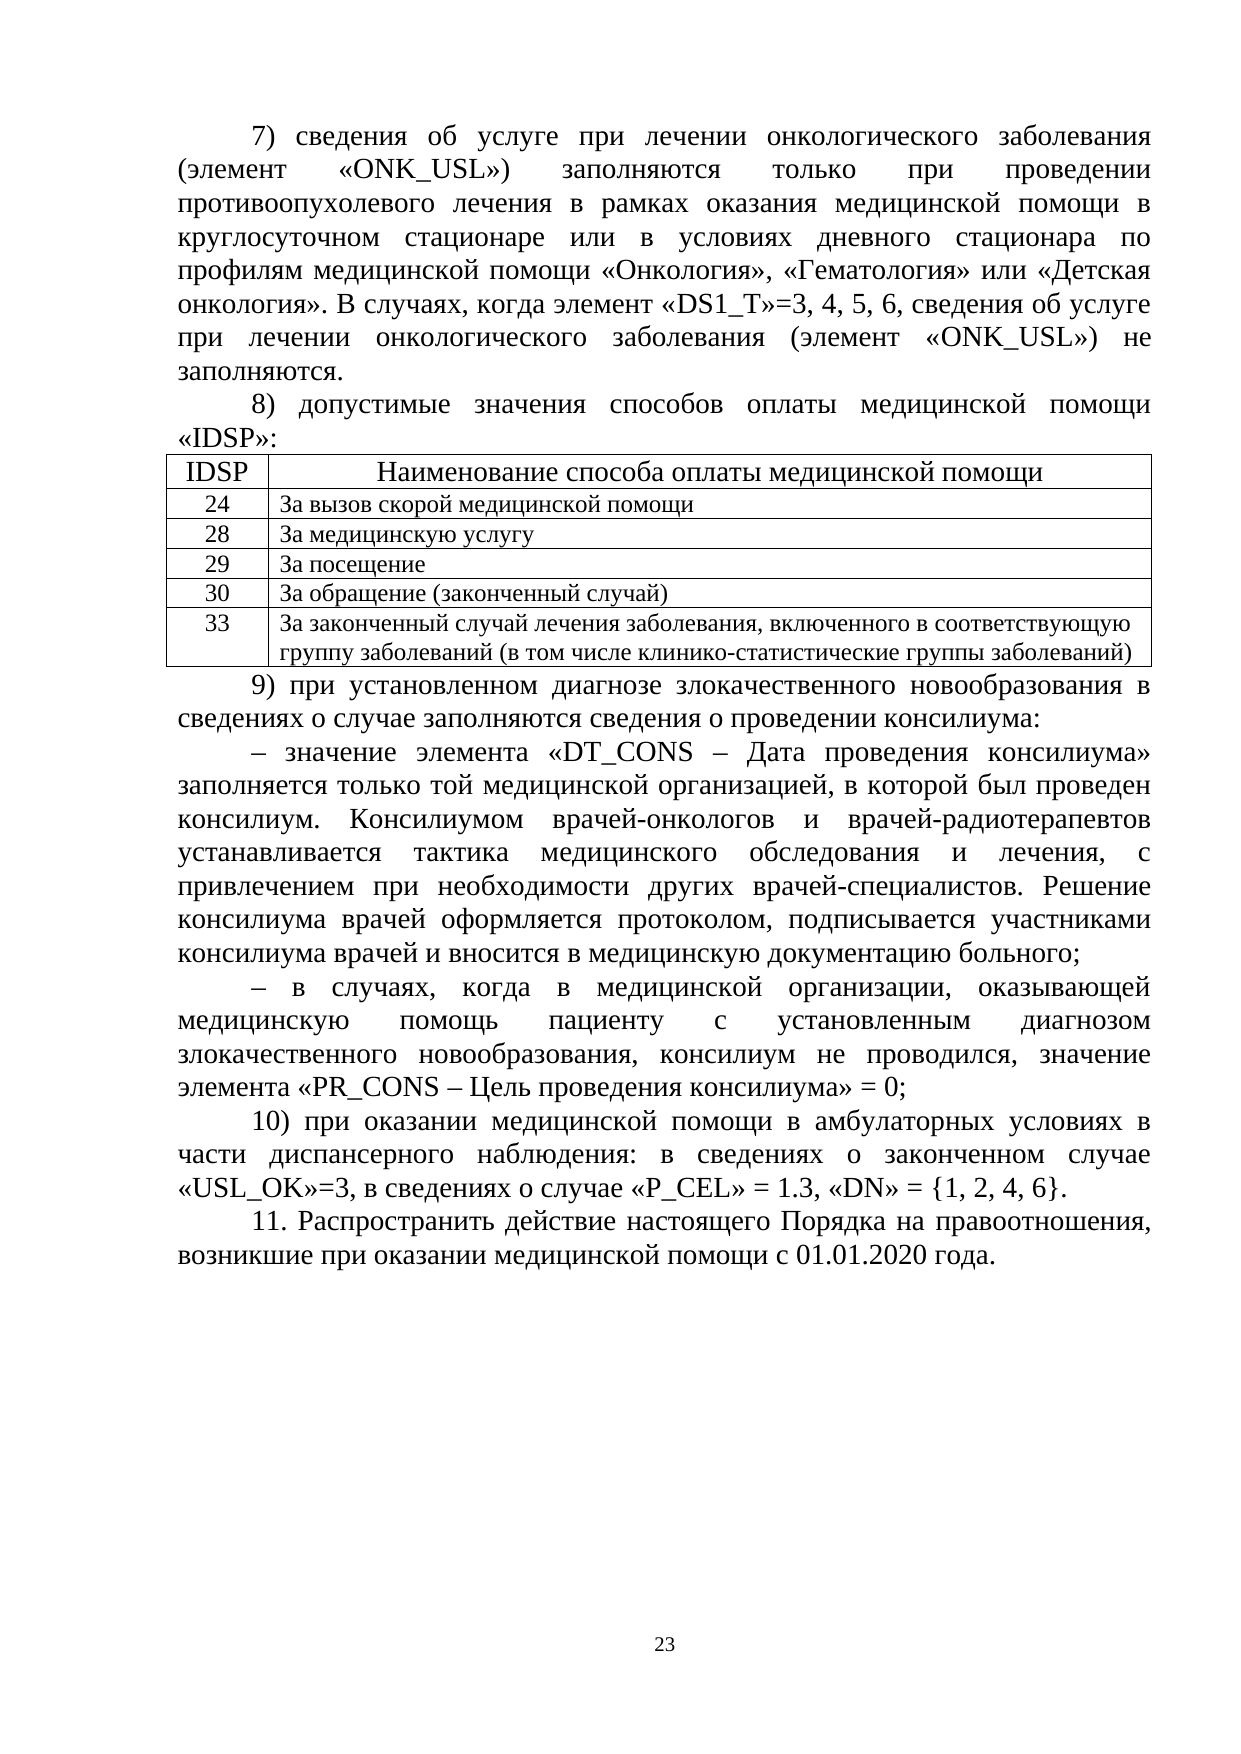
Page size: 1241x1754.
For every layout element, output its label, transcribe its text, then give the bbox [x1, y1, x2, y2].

text 11. Распространить действие настоящего Порядка на правоотношения, возникшие при оказании медицинской помощи с 01.01.2020 года. [177, 1203, 1152, 1271]
table_cell 30 [167, 579, 268, 607]
table_cell 24 [167, 489, 268, 518]
table_cell За медицинскую услугу [269, 519, 1151, 548]
table_cell За законченный случай лечения заболевания, включенного в соответствующую группу заболеваний (в том числе клинико-статистические группы заболеваний) [269, 608, 1151, 666]
table_cell 28 [167, 519, 268, 548]
text 9) при установленном диагнозе злокачественного новообразования в сведениях о случае заполняются сведения о проведении консилиума: [177, 667, 1152, 734]
table_cell За вызов скорой медицинской помощи [269, 489, 1151, 518]
text 8) допустимые значения способов оплаты медицинской помощи «IDSP»: [177, 386, 1152, 453]
text 10) при оказании медицинской помощи в амбулаторных условиях в части диспансерного наблюдения: в сведениях о законченном случае «USL_OK»=3, в сведениях о случае «P_CEL» = 1.3, «DN» = {1, 2, 4, 6}. [177, 1103, 1152, 1203]
table_cell 29 [167, 549, 268, 577]
text – значение элемента «DT_CONS – Дата проведения консилиума» заполняется только той медицинской организацией, в которой был проведен консилиум. Консилиумом врачей-онкологов и врачей-радиотерапевтов устанавливается тактика медицинского обследования и лечения, с привлечением при необходимости других врачей-специалистов. Решение консилиума врачей оформляется протоколом, подписывается участниками консилиума врачей и вносится в медицинскую документацию больного; [177, 734, 1152, 969]
text 7) сведения об услуге при лечении онкологического заболевания (элемент «ONK_USL») заполняются только при проведении противоопухолевого лечения в рамках оказания медицинской помощи в круглосуточном стационаре или в условиях дневного стационара по профилям медицинской помощи «Онкология», «Гематология» или «Детская онкология». В случаях, когда элемент «DS1_T»=3, 4, 5, 6, сведения об услуге при лечении онкологического заболевания (элемент «ONK_USL») не заполняются. [177, 118, 1152, 386]
table_cell 33 [167, 608, 268, 666]
table_cell За посещение [269, 549, 1151, 577]
text – в случаях, когда в медицинской организации, оказывающей медицинскую помощь пациенту с установленным диагнозом злокачественного новообразования, консилиум не проводился, значение элемента «PR_CONS – Цель проведения консилиума» = 0; [177, 969, 1152, 1103]
table_header Наименование способа оплаты медицинской помощи [269, 455, 1151, 488]
table_cell За обращение (законченный случай) [269, 579, 1151, 607]
table_header IDSP [167, 455, 268, 488]
